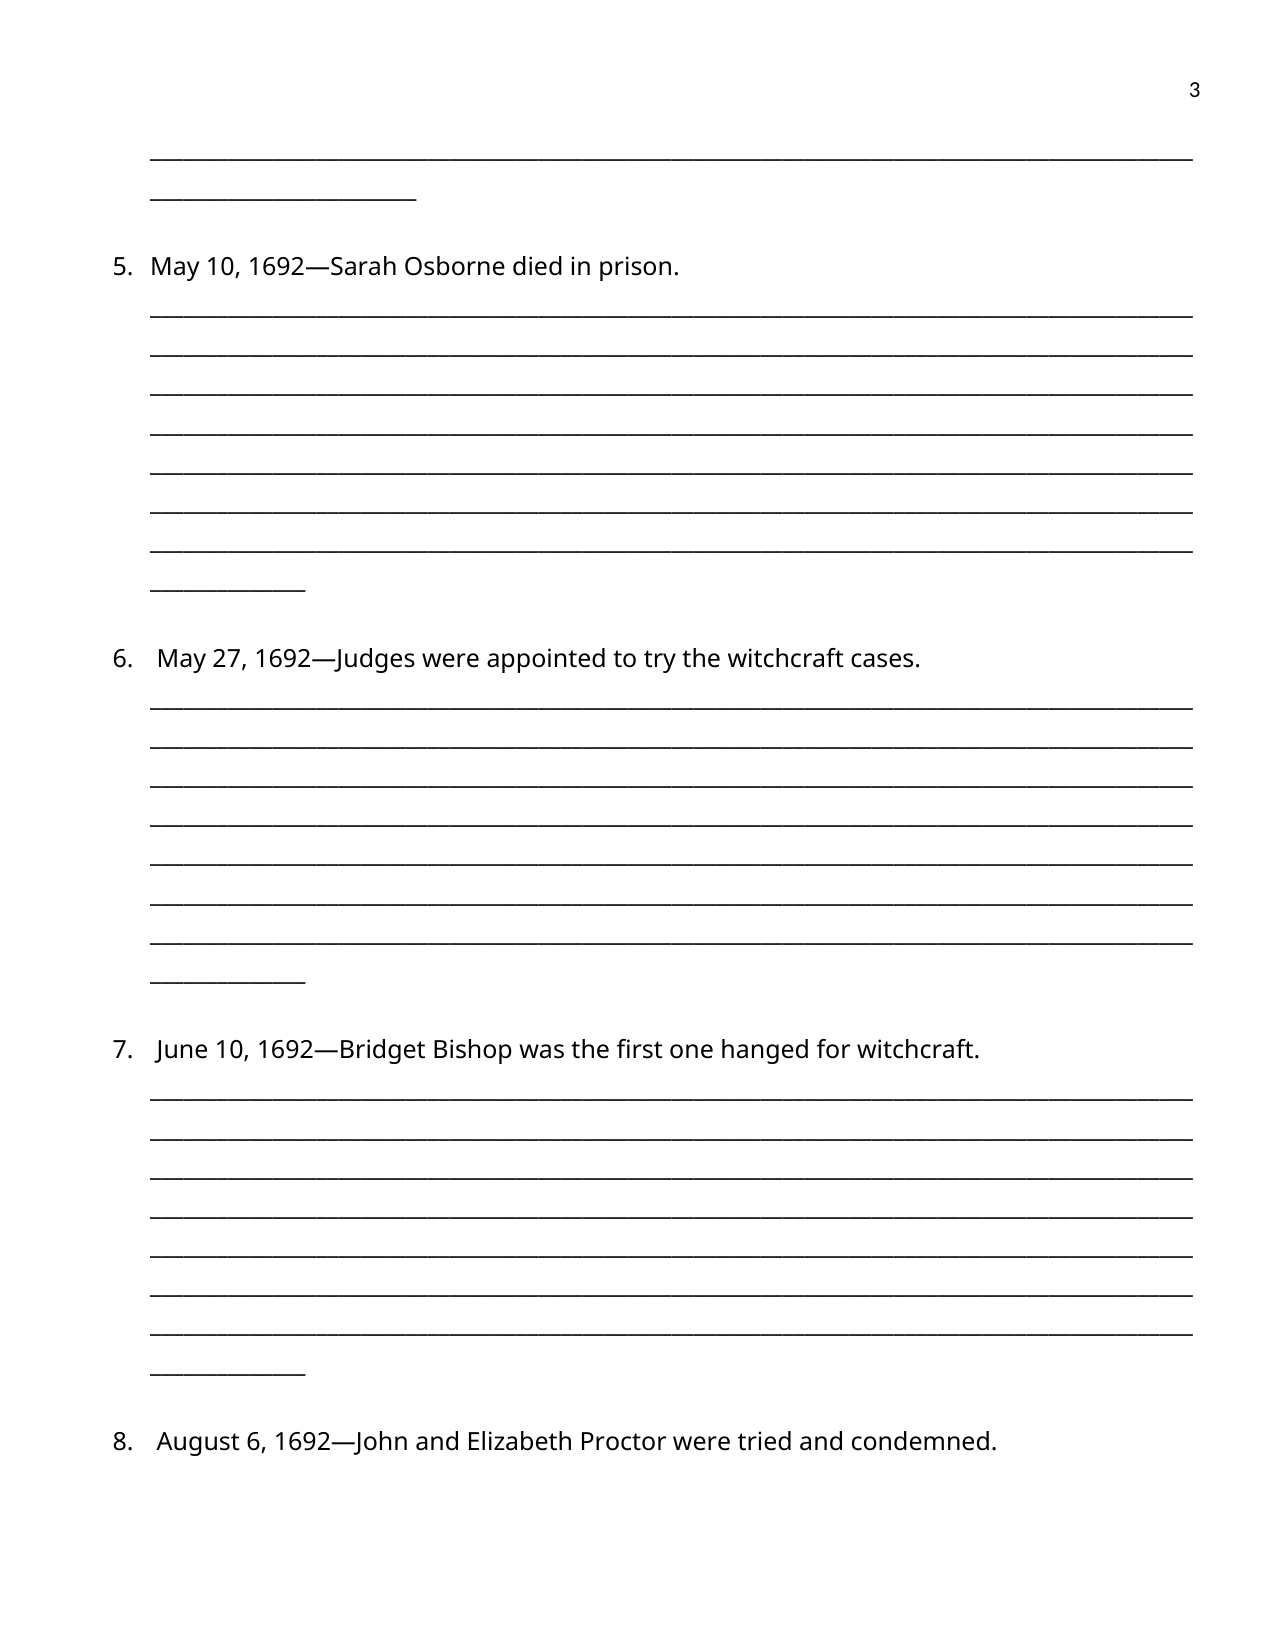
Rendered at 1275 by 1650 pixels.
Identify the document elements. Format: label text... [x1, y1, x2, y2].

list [150, 131, 1200, 204]
list May 10, 1692—Sarah Osborne died in prison. [112, 248, 1200, 283]
list August 6, 1692—John and Elizabeth Proctor were tried and condemned. [112, 1423, 1200, 1458]
list June 10, 1692—Bridget Bishop was the first one hanged for witchcraft. [112, 1032, 1200, 1066]
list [150, 1071, 1200, 1379]
list May 27, 1692—Judges were appointed to try the witchcraft cases. [112, 640, 1200, 674]
